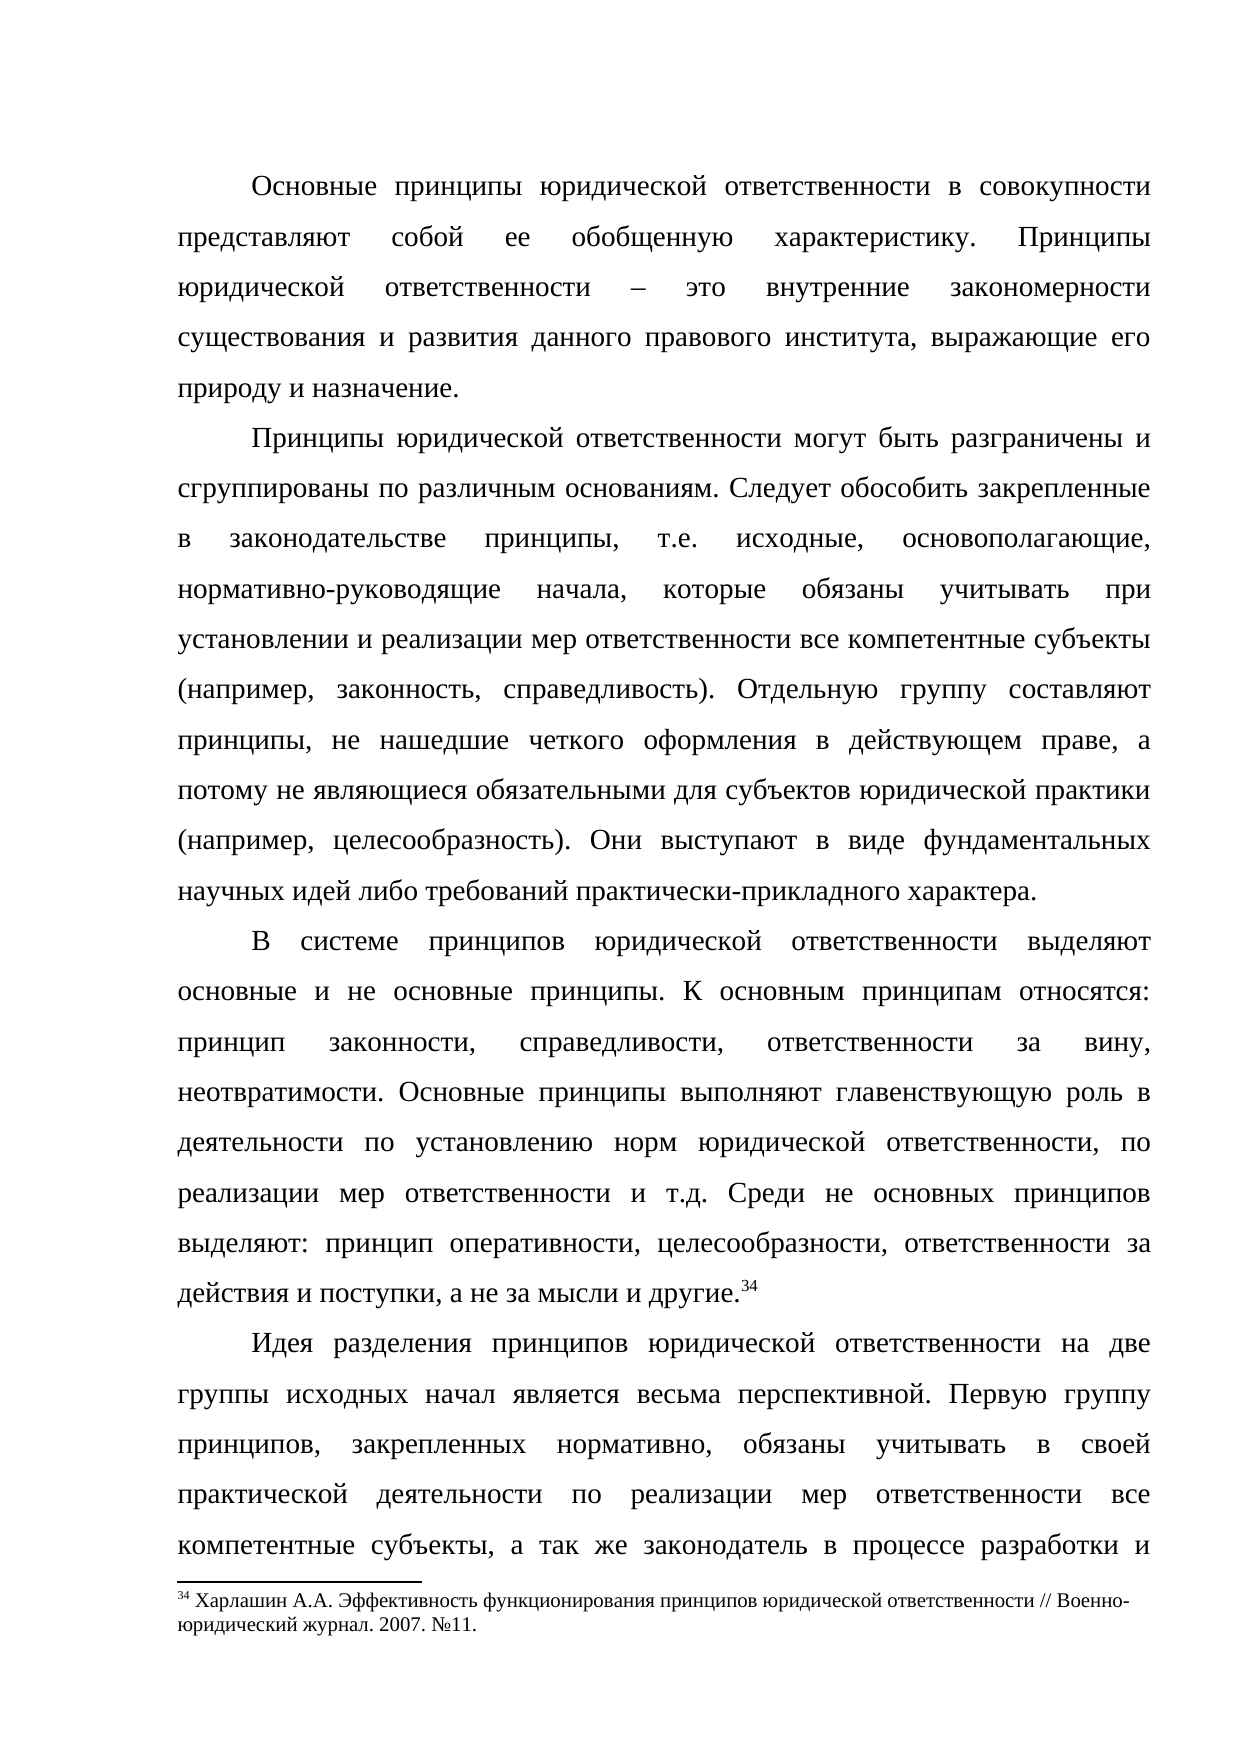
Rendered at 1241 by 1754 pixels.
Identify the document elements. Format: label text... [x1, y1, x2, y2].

text В системе принципов юридической ответственности выделяют основные и не основные принципы. К основным принципам относятся: принцип законности, справедливости, ответственности за вину, неотвратимости. Основные принципы выполняют главенствующую роль в деятельности по установлению норм юридической ответственности, по реализации мер ответственности и т.д. Среди не основных принципов выделяют: принцип оперативности, целесообразности, ответственности за действия и поступки, а не за мысли и другие. [177, 923, 1152, 1309]
text Основные принципы юридической ответственности в совокупности представляют собой ее обобщенную характеристику. Принципы юридической ответственности – это внутренние закономерности существования и развития данного правового института, выражающие его природу и назначение. [177, 168, 1152, 403]
text Принципы юридической ответственности могут быть разграничены и сгруппированы по различным основаниям. Следует обособить закрепленные в законодательстве принципы, т.е. исходные, основополагающие, нормативно-руководящие начала, которые обязаны учитывать при установлении и реализации мер ответственности все компетентные субъекты (например, законность, справедливость). Отдельную группу составляют принципы, не нашедшие четкого оформления в действующем праве, а потому не являющиеся обязательными для субъектов юридической практики (например, целесообразность). Они выступают в виде фундаментальных научных идей либо требований практически-прикладного характера. [177, 420, 1152, 906]
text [177, 1326, 1152, 1560]
